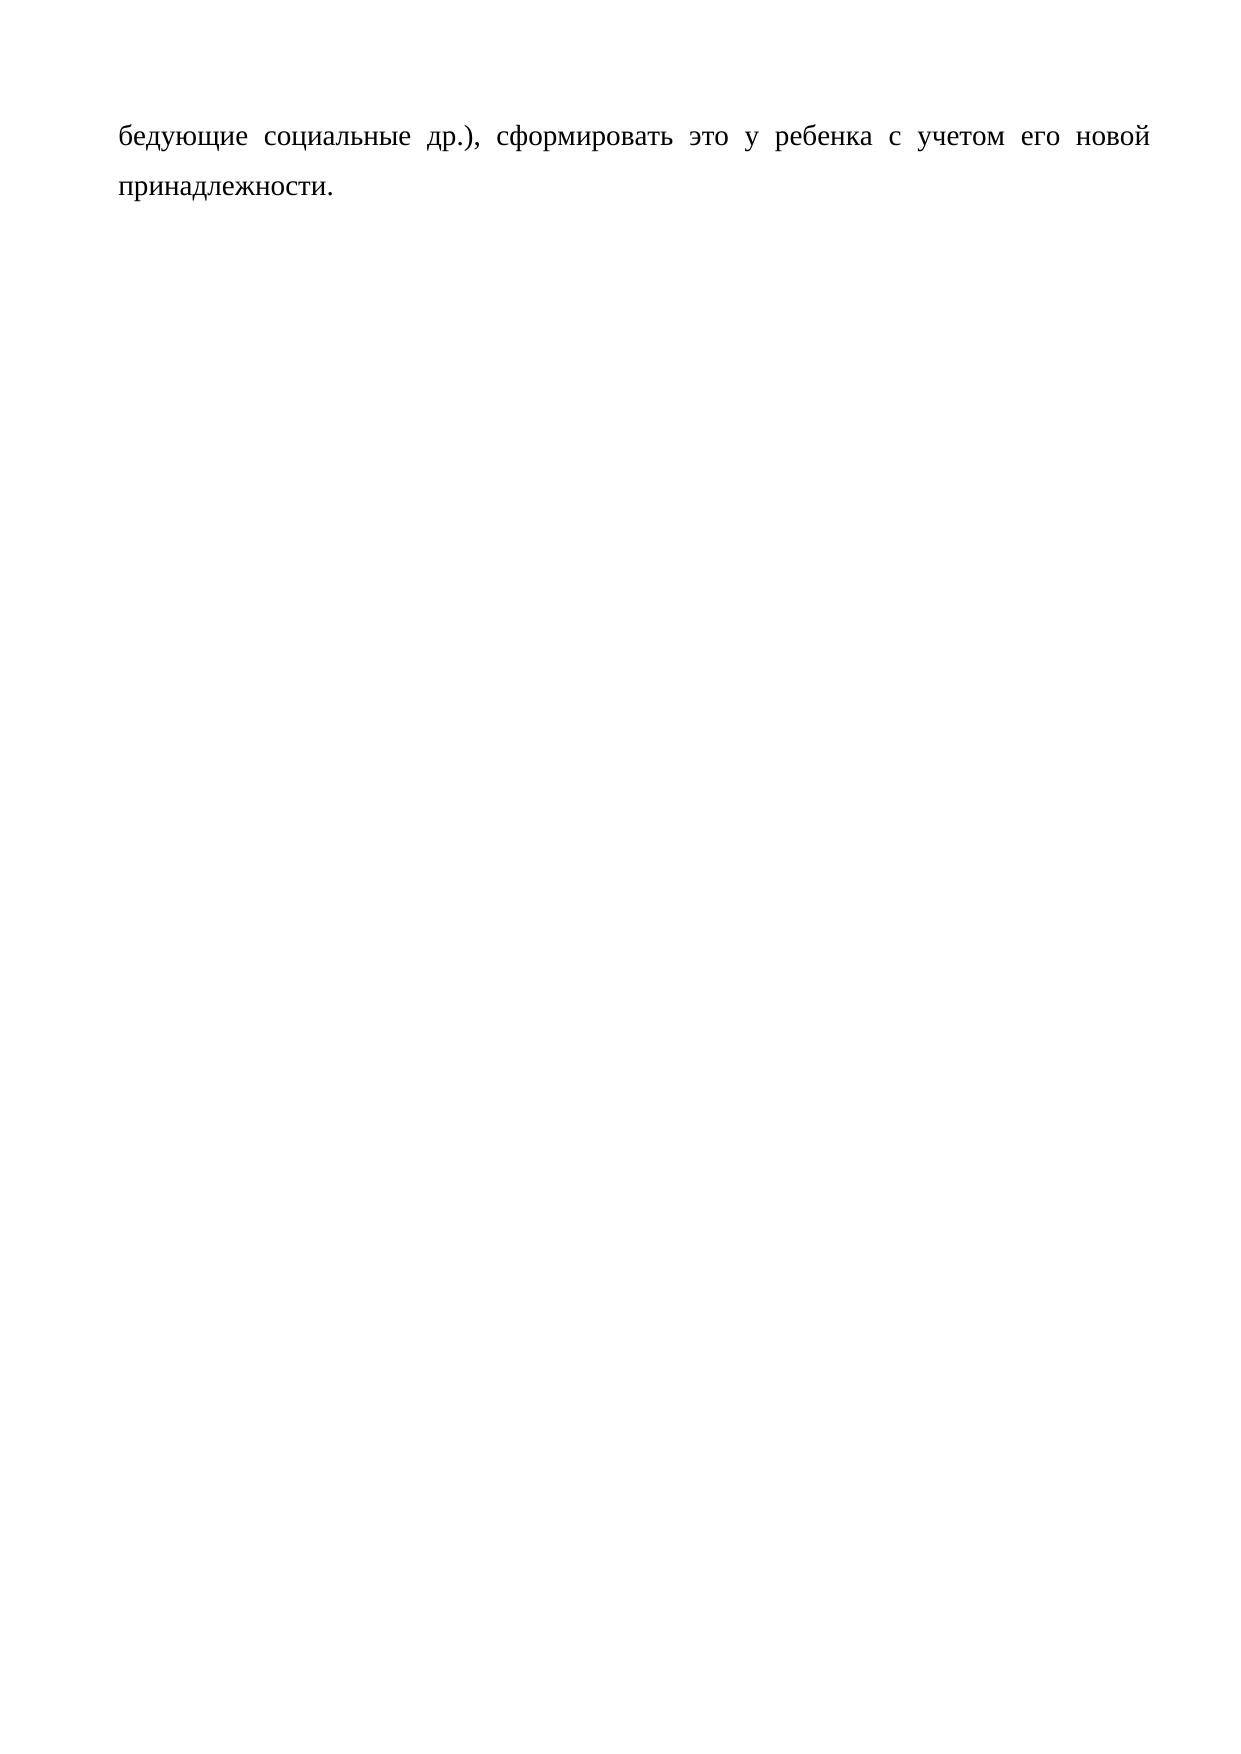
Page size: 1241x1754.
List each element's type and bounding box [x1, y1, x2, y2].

text [118, 118, 1152, 202]
